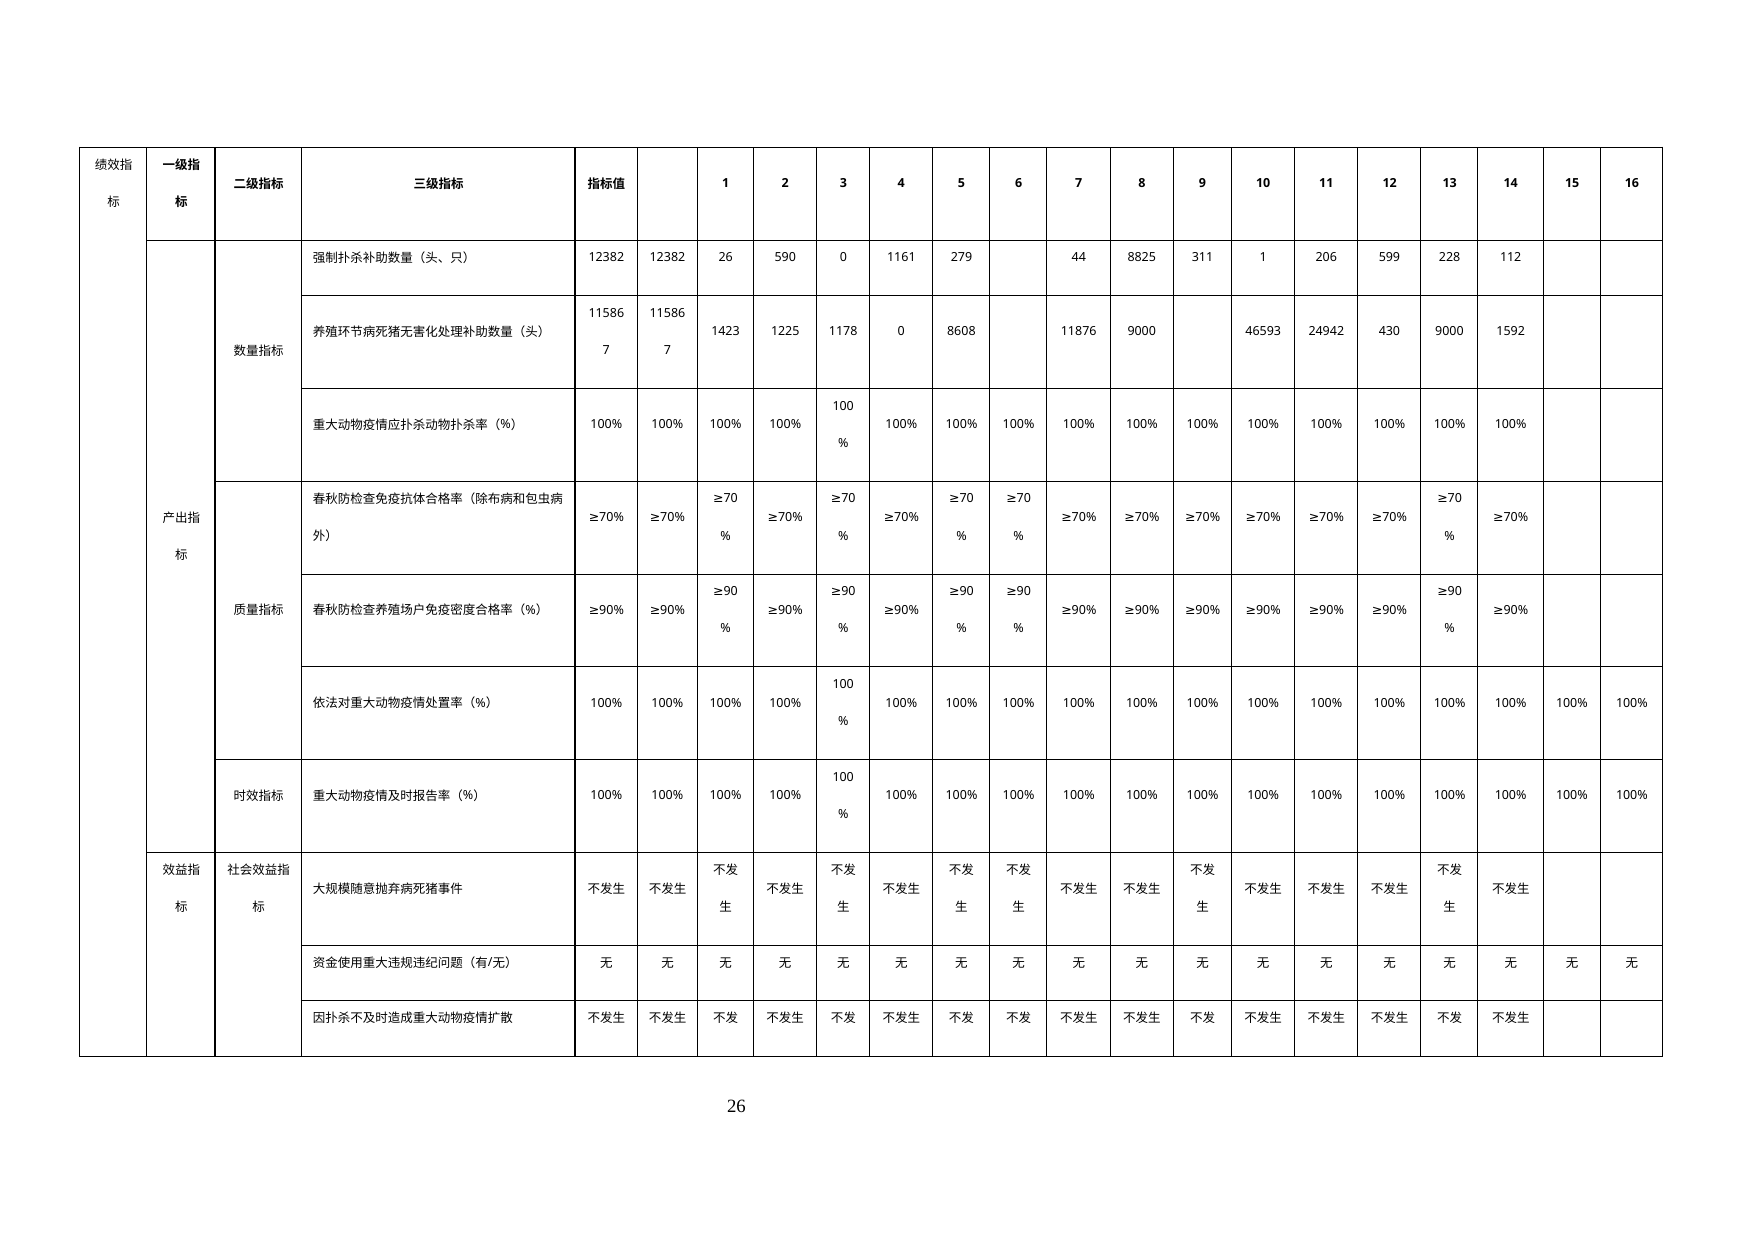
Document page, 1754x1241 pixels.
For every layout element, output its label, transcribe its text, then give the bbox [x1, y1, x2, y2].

table_cell 不发生 [1047, 1001, 1110, 1056]
table_cell 不发生 [1111, 853, 1173, 945]
table_cell 100% [576, 389, 637, 481]
table_cell ≥90% [1111, 575, 1173, 666]
table_cell 不发生 [754, 1001, 816, 1056]
table_cell 三级指标 [302, 148, 574, 239]
table_cell 100% [1478, 667, 1543, 759]
table_cell [1601, 296, 1662, 388]
table_cell 不发生 [1111, 1001, 1173, 1056]
table_cell 无 [1232, 946, 1294, 1000]
table_cell 100% [933, 667, 989, 759]
table_cell 12382 [576, 241, 637, 295]
table_cell ≥70% [576, 482, 637, 573]
table_cell 不发生 [638, 853, 697, 945]
table_cell 3 [817, 148, 869, 239]
table_cell 100% [638, 389, 697, 481]
table_cell 因扑杀不及时造成重大动物疫情扩散 [302, 1001, 574, 1056]
table_cell 100% [1478, 389, 1543, 481]
table_cell 100% [817, 760, 869, 852]
table_cell 12 [1358, 148, 1420, 239]
table_cell 不发生 [990, 1001, 1046, 1056]
table_cell 100% [990, 389, 1046, 481]
table_cell 100% [1478, 760, 1543, 852]
table_cell [1544, 1001, 1600, 1056]
table_cell 100% [576, 667, 637, 759]
table_cell [1544, 389, 1600, 481]
table_cell 资金使用重大违规违纪问题（有/无） [302, 946, 574, 1000]
table_cell 599 [1358, 241, 1420, 295]
table_cell 100% [1111, 760, 1173, 852]
table_cell 100% [990, 760, 1046, 852]
table_cell 8608 [933, 296, 989, 388]
table_cell ≥70% [1232, 482, 1294, 573]
table_cell ≥90% [933, 575, 989, 666]
table_cell 无 [576, 946, 637, 1000]
table_cell 100% [576, 760, 637, 852]
table_cell 不发生 [1478, 853, 1543, 945]
table_cell 不发生 [1421, 1001, 1477, 1056]
table_cell 100% [1601, 667, 1662, 759]
table_cell 不发生 [576, 1001, 637, 1056]
table_cell 1423 [698, 296, 753, 388]
table_cell 无 [1295, 946, 1357, 1000]
table_cell ≥90% [1358, 575, 1420, 666]
table_cell 206 [1295, 241, 1357, 295]
table_cell 不发生 [1421, 853, 1477, 945]
table_cell ≥70% [870, 482, 932, 573]
table_cell 2 [754, 148, 816, 239]
table_cell 无 [933, 946, 989, 1000]
table_cell 效益指标 [147, 853, 214, 1056]
table_cell 无 [638, 946, 697, 1000]
table_cell 100% [1421, 760, 1477, 852]
table_cell 无 [1111, 946, 1173, 1000]
table_cell 无 [990, 946, 1046, 1000]
table_cell ≥70% [817, 482, 869, 573]
table_cell ≥90% [1478, 575, 1543, 666]
table_cell [1601, 853, 1662, 945]
table_cell 279 [933, 241, 989, 295]
table_cell 无 [817, 946, 869, 1000]
table_cell 春秋防检查养殖场户免疫密度合格率（%） [302, 575, 574, 666]
table_cell 100% [990, 667, 1046, 759]
table_cell 不发生 [817, 853, 869, 945]
table_cell 115867 [638, 296, 697, 388]
table_cell ≥70% [1358, 482, 1420, 573]
table_cell 1592 [1478, 296, 1543, 388]
table_cell 430 [1358, 296, 1420, 388]
table_cell 100% [1601, 760, 1662, 852]
table_cell [1601, 482, 1662, 573]
table_cell 4 [870, 148, 932, 239]
table_cell ≥70% [638, 482, 697, 573]
table_cell 12382 [638, 241, 697, 295]
table_cell 100% [754, 389, 816, 481]
table_cell 无 [1544, 946, 1600, 1000]
table_cell 9000 [1111, 296, 1173, 388]
table_cell 不发生 [1174, 1001, 1231, 1056]
table_cell [1544, 241, 1600, 295]
table_cell 100% [1421, 667, 1477, 759]
table_cell 无 [754, 946, 816, 1000]
table_cell 311 [1174, 241, 1231, 295]
table_cell 15 [1544, 148, 1600, 239]
table_cell 100% [1174, 389, 1231, 481]
table_cell 质量指标 [216, 482, 301, 759]
table_cell 100% [1047, 760, 1110, 852]
table_cell 100% [817, 667, 869, 759]
table_cell 无 [1478, 946, 1543, 1000]
table_cell ≥70% [754, 482, 816, 573]
table_cell 100% [1421, 389, 1477, 481]
table_cell 11876 [1047, 296, 1110, 388]
table_cell 9000 [1421, 296, 1477, 388]
table_cell ≥90% [754, 575, 816, 666]
table_cell 1 [1232, 241, 1294, 295]
table_cell 绩效指标 [80, 148, 146, 1056]
table_cell 指标值 [576, 148, 637, 239]
table_cell 14 [1478, 148, 1543, 239]
table_cell 不发生 [1358, 853, 1420, 945]
table_cell 不发生 [1295, 853, 1357, 945]
table_cell ≥90% [1232, 575, 1294, 666]
table_cell 100% [870, 389, 932, 481]
table_cell 100% [933, 389, 989, 481]
table_cell [1601, 241, 1662, 295]
table_cell ≥70% [1478, 482, 1543, 573]
table_cell ≥90% [698, 575, 753, 666]
table_cell [1544, 575, 1600, 666]
table_cell 无 [1174, 946, 1231, 1000]
table_cell 不发生 [698, 1001, 753, 1056]
table_cell 100% [638, 667, 697, 759]
table_cell 不发生 [576, 853, 637, 945]
table_cell 228 [1421, 241, 1477, 295]
table_cell 大规模随意抛弃病死猪事件 [302, 853, 574, 945]
table_cell 24942 [1295, 296, 1357, 388]
table_cell [1544, 296, 1600, 388]
table_cell ≥70% [1047, 482, 1110, 573]
table_cell 100% [1544, 760, 1600, 852]
table_cell ≥90% [1047, 575, 1110, 666]
table_cell 100% [1358, 760, 1420, 852]
table_cell 无 [870, 946, 932, 1000]
table_cell 1178 [817, 296, 869, 388]
table_cell [1174, 296, 1231, 388]
table_cell 26 [698, 241, 753, 295]
table_cell 不发生 [1174, 853, 1231, 945]
table_cell 不发生 [1295, 1001, 1357, 1056]
table_cell 100% [1111, 389, 1173, 481]
table_cell 100% [1232, 389, 1294, 481]
table_cell ≥90% [638, 575, 697, 666]
table_cell 一级指标 [147, 148, 214, 239]
table_cell 11 [1295, 148, 1357, 239]
table_cell 100% [638, 760, 697, 852]
table_cell 9 [1174, 148, 1231, 239]
table_cell 无 [1358, 946, 1420, 1000]
table_cell 590 [754, 241, 816, 295]
table_cell 112 [1478, 241, 1543, 295]
table_cell 产出指标 [147, 241, 214, 852]
table_cell 不发生 [1358, 1001, 1420, 1056]
table_cell 6 [990, 148, 1046, 239]
table_cell 44 [1047, 241, 1110, 295]
table_cell 16 [1601, 148, 1662, 239]
table_cell 0 [817, 241, 869, 295]
table_cell 5 [933, 148, 989, 239]
table_cell 不发生 [638, 1001, 697, 1056]
table_cell 100% [1174, 667, 1231, 759]
table_cell 依法对重大动物疫情处置率（%） [302, 667, 574, 759]
table_cell 100% [754, 667, 816, 759]
table_cell 100% [1358, 389, 1420, 481]
table_cell 1161 [870, 241, 932, 295]
table_cell ≥70% [990, 482, 1046, 573]
table_cell [990, 296, 1046, 388]
table_cell 不发生 [990, 853, 1046, 945]
table_cell 无 [1421, 946, 1477, 1000]
table_cell ≥70% [1174, 482, 1231, 573]
table_cell [1544, 482, 1600, 573]
table_cell 100% [698, 760, 753, 852]
table_cell 100% [1232, 760, 1294, 852]
table_cell 100% [1544, 667, 1600, 759]
table_cell 100% [1047, 667, 1110, 759]
table_cell 1 [698, 148, 753, 239]
table_cell 100% [870, 667, 932, 759]
table_cell 100% [1232, 667, 1294, 759]
table_cell 时效指标 [216, 760, 301, 852]
table_cell ≥70% [1295, 482, 1357, 573]
table_cell 115867 [576, 296, 637, 388]
table_cell 无 [698, 946, 753, 1000]
table_cell 不发生 [1478, 1001, 1543, 1056]
table_cell 100% [933, 760, 989, 852]
table_cell ≥70% [933, 482, 989, 573]
table_cell 重大动物疫情应扑杀动物扑杀率（%） [302, 389, 574, 481]
table_cell 100% [1111, 667, 1173, 759]
table_cell 100% [1358, 667, 1420, 759]
table_cell ≥70% [1421, 482, 1477, 573]
table_cell 二级指标 [216, 148, 301, 239]
table_cell 100% [1047, 389, 1110, 481]
table_cell 不发生 [817, 1001, 869, 1056]
table_cell 8 [1111, 148, 1173, 239]
table_cell 重大动物疫情及时报告率（%） [302, 760, 574, 852]
table_cell ≥90% [870, 575, 932, 666]
table_cell 100% [1295, 389, 1357, 481]
table_cell ≥70% [698, 482, 753, 573]
table_cell 100% [1295, 667, 1357, 759]
table_cell 养殖环节病死猪无害化处理补助数量（头） [302, 296, 574, 388]
table_cell [1544, 853, 1600, 945]
table_cell 100% [698, 667, 753, 759]
table_cell ≥90% [1174, 575, 1231, 666]
table_cell ≥90% [576, 575, 637, 666]
table_cell [1601, 389, 1662, 481]
table_cell 13 [1421, 148, 1477, 239]
table_cell 不发生 [1232, 853, 1294, 945]
table_cell ≥90% [1421, 575, 1477, 666]
table_cell 强制扑杀补助数量（头、只） [302, 241, 574, 295]
table_cell 不发生 [870, 853, 932, 945]
table_cell 社会效益指标 [216, 853, 301, 1056]
table_cell 100% [1295, 760, 1357, 852]
table_cell 不发生 [933, 853, 989, 945]
table_cell 不发生 [1232, 1001, 1294, 1056]
table_cell [638, 148, 697, 239]
table_cell 7 [1047, 148, 1110, 239]
table_cell 不发生 [698, 853, 753, 945]
table_cell 不发生 [933, 1001, 989, 1056]
table_cell 100% [1174, 760, 1231, 852]
table_cell [1601, 575, 1662, 666]
table_cell 100% [698, 389, 753, 481]
table_cell 春秋防检查免疫抗体合格率（除布病和包虫病外） [302, 482, 574, 573]
table_cell 不发生 [1047, 853, 1110, 945]
table_cell 46593 [1232, 296, 1294, 388]
table_cell 100% [817, 389, 869, 481]
table_cell 不发生 [870, 1001, 932, 1056]
table_cell 无 [1047, 946, 1110, 1000]
table_cell [1601, 1001, 1662, 1056]
table_cell ≥90% [990, 575, 1046, 666]
table_cell 0 [870, 296, 932, 388]
table_cell ≥90% [817, 575, 869, 666]
table_cell 100% [870, 760, 932, 852]
table_cell 8825 [1111, 241, 1173, 295]
table_cell ≥90% [1295, 575, 1357, 666]
table_cell 10 [1232, 148, 1294, 239]
table_cell [990, 241, 1046, 295]
table_cell 数量指标 [216, 241, 301, 481]
table_cell 不发生 [754, 853, 816, 945]
table_cell ≥70% [1111, 482, 1173, 573]
table_cell 无 [1601, 946, 1662, 1000]
table_cell 100% [754, 760, 816, 852]
table_cell 1225 [754, 296, 816, 388]
